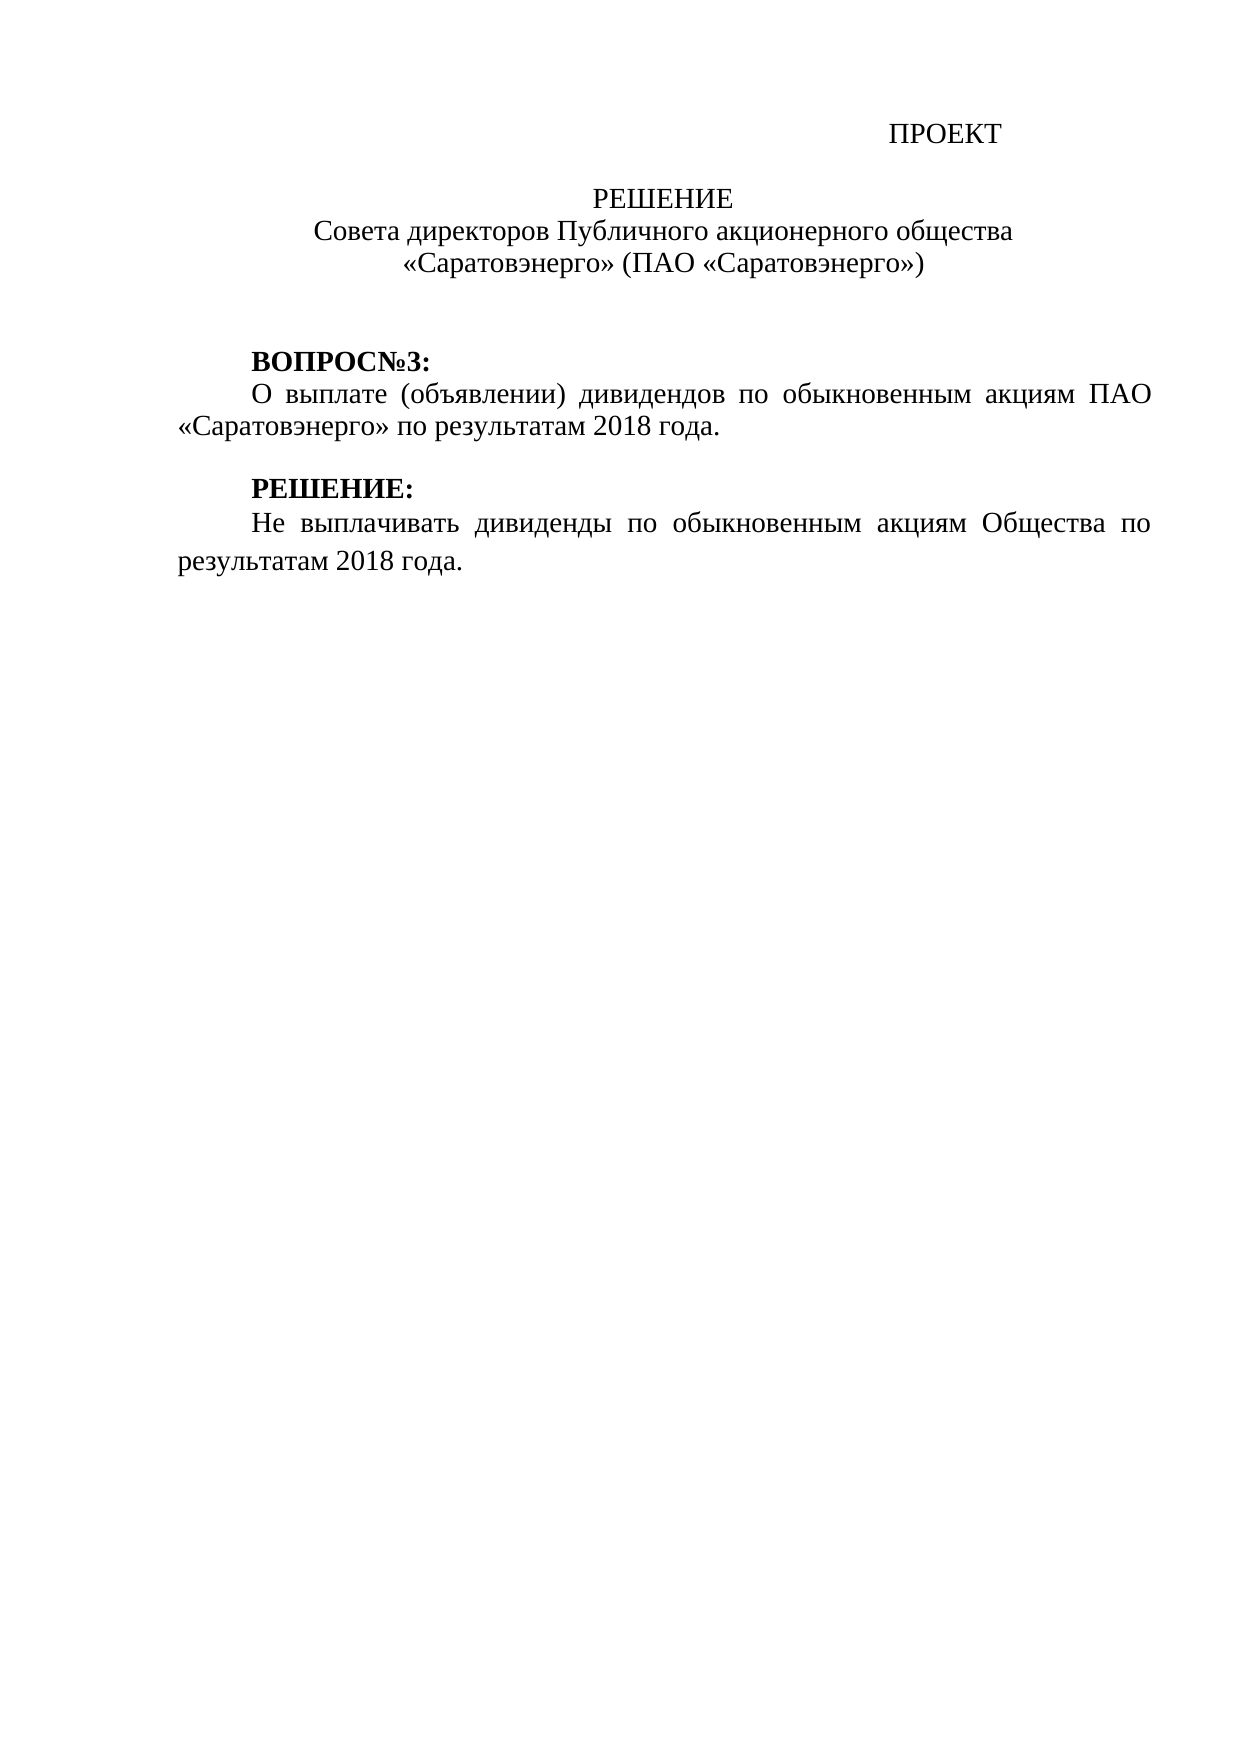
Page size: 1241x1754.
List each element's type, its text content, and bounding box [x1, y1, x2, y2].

text ПРОЕКТ [351, 118, 1002, 150]
text О выплате (объявлении) дивидендов по обыкновенным акциям ПАО «Саратовэнерго» по результатам 2018 года. [177, 378, 1152, 441]
text Совета директоров Публичного акционерного общества [177, 215, 1149, 247]
text РЕШЕНИЕ: [177, 473, 1150, 505]
text ВОПРОС№3: [177, 346, 1152, 378]
text РЕШЕНИЕ [351, 183, 1002, 215]
text Не выплачивать дивиденды по обыкновенным акциям Общества по результатам 2018 года. [177, 505, 1152, 577]
text «Саратовэнерго» (ПАО «Саратовэнерго») [177, 247, 1149, 279]
